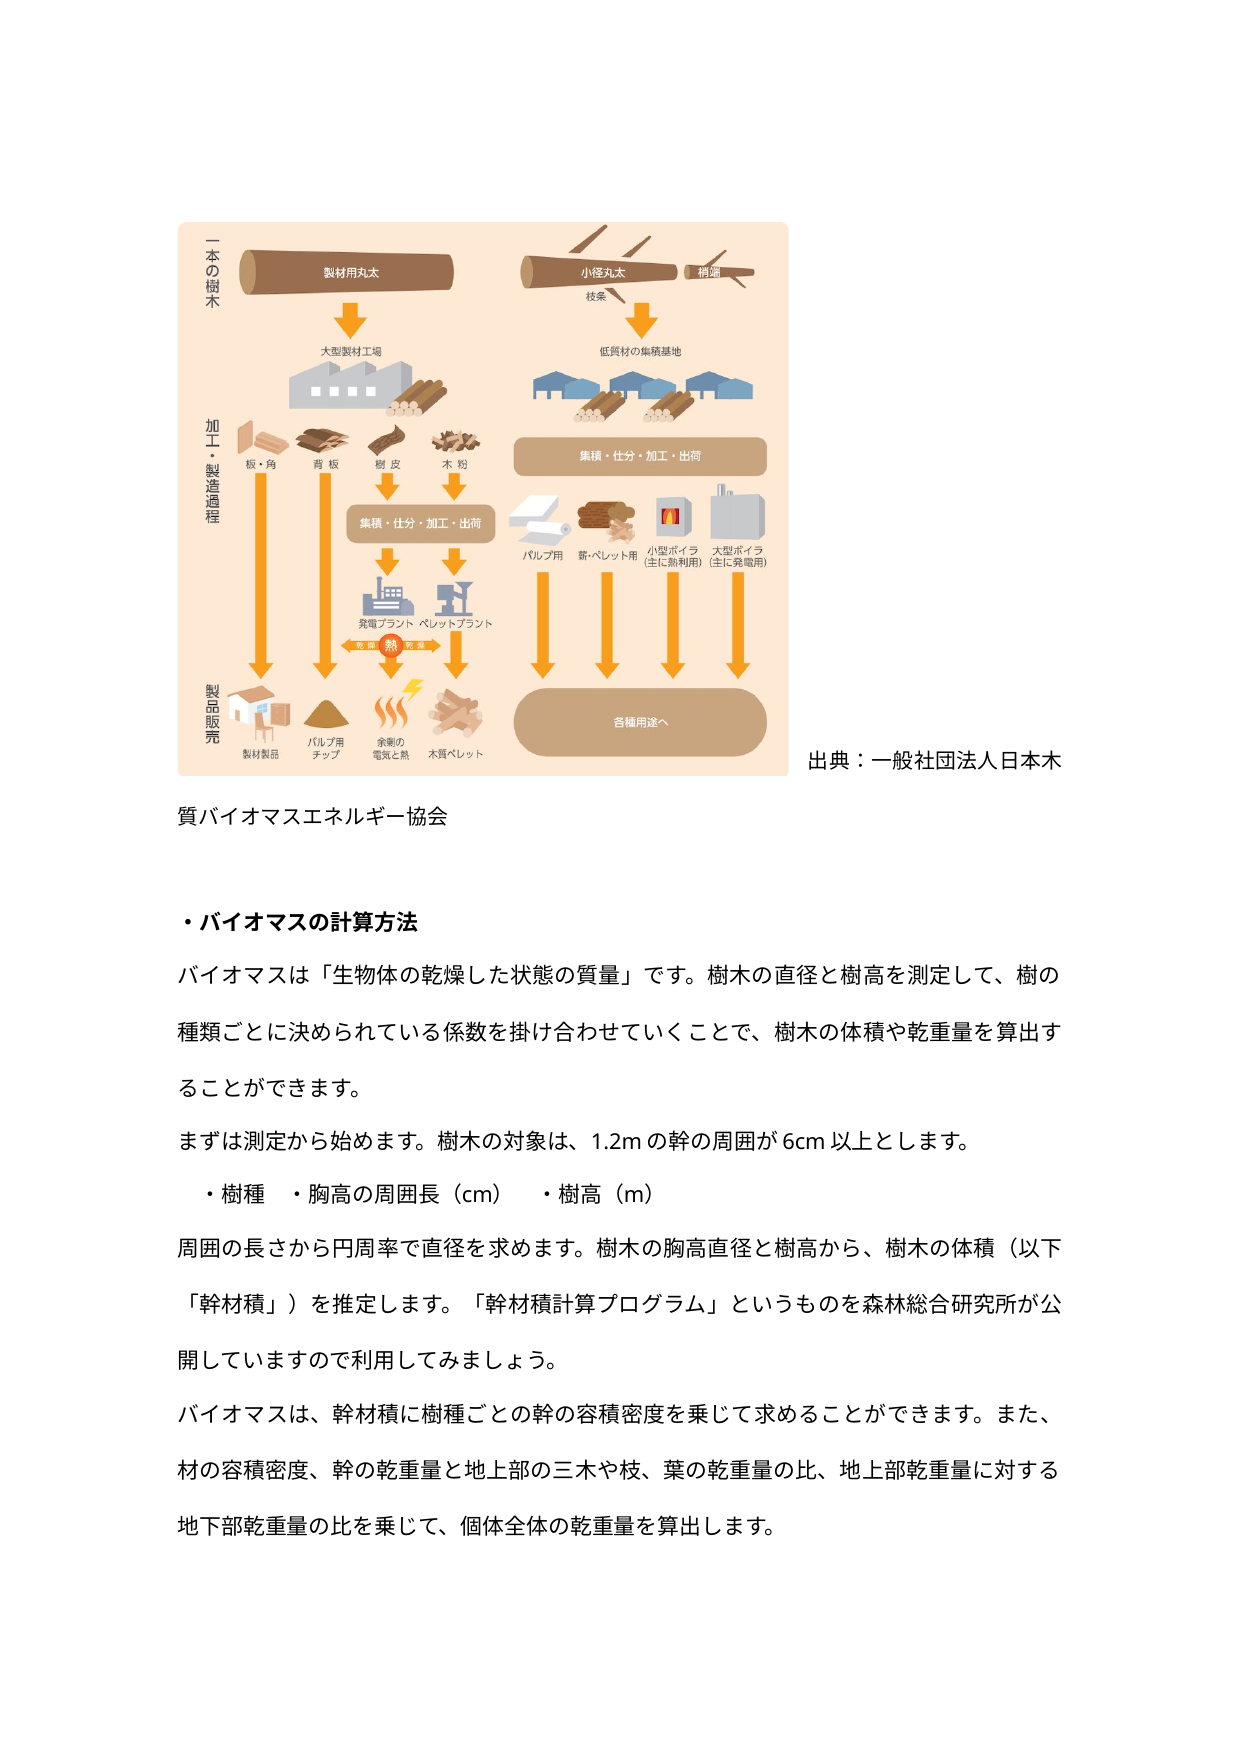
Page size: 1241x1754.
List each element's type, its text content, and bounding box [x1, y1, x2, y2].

text 出典：一般社団法人日本木質バイオマスエネルギー協会 [177, 741, 1063, 834]
text 周囲の長さから円周率で直径を求めます。樹木の胸高直径と樹高から、樹木の体積（以下「幹材積」）を推定します。「幹材積計算プログラム」というものを森林総合研究所が公開していますので利用してみましょう。 [177, 1228, 1063, 1378]
text ・樹種 ・胸高の周囲長（cm） ・樹高（m） [177, 1174, 1063, 1212]
text バイオマスは、幹材積に樹種ごとの幹の容積密度を乗じて求めることができます。また、材の容積密度、幹の乾重量と地上部の三木や枝、葉の乾重量の比、地上部乾重量に対する地下部乾重量の比を乗じて、個体全体の乾重量を算出します。 [177, 1394, 1063, 1544]
text ・バイオマスの計算方法 [177, 902, 1063, 939]
text まずは測定から始めます。樹木の対象は、1.2mの幹の周囲が6cm以上とします。 [177, 1121, 1063, 1159]
picture [177, 222, 789, 776]
text バイオマスは「生物体の乾燥した状態の質量」です。樹木の直径と樹高を測定して、樹の種類ごとに決められている係数を掛け合わせていくことで、樹木の体積や乾重量を算出することができます。 [177, 955, 1063, 1105]
